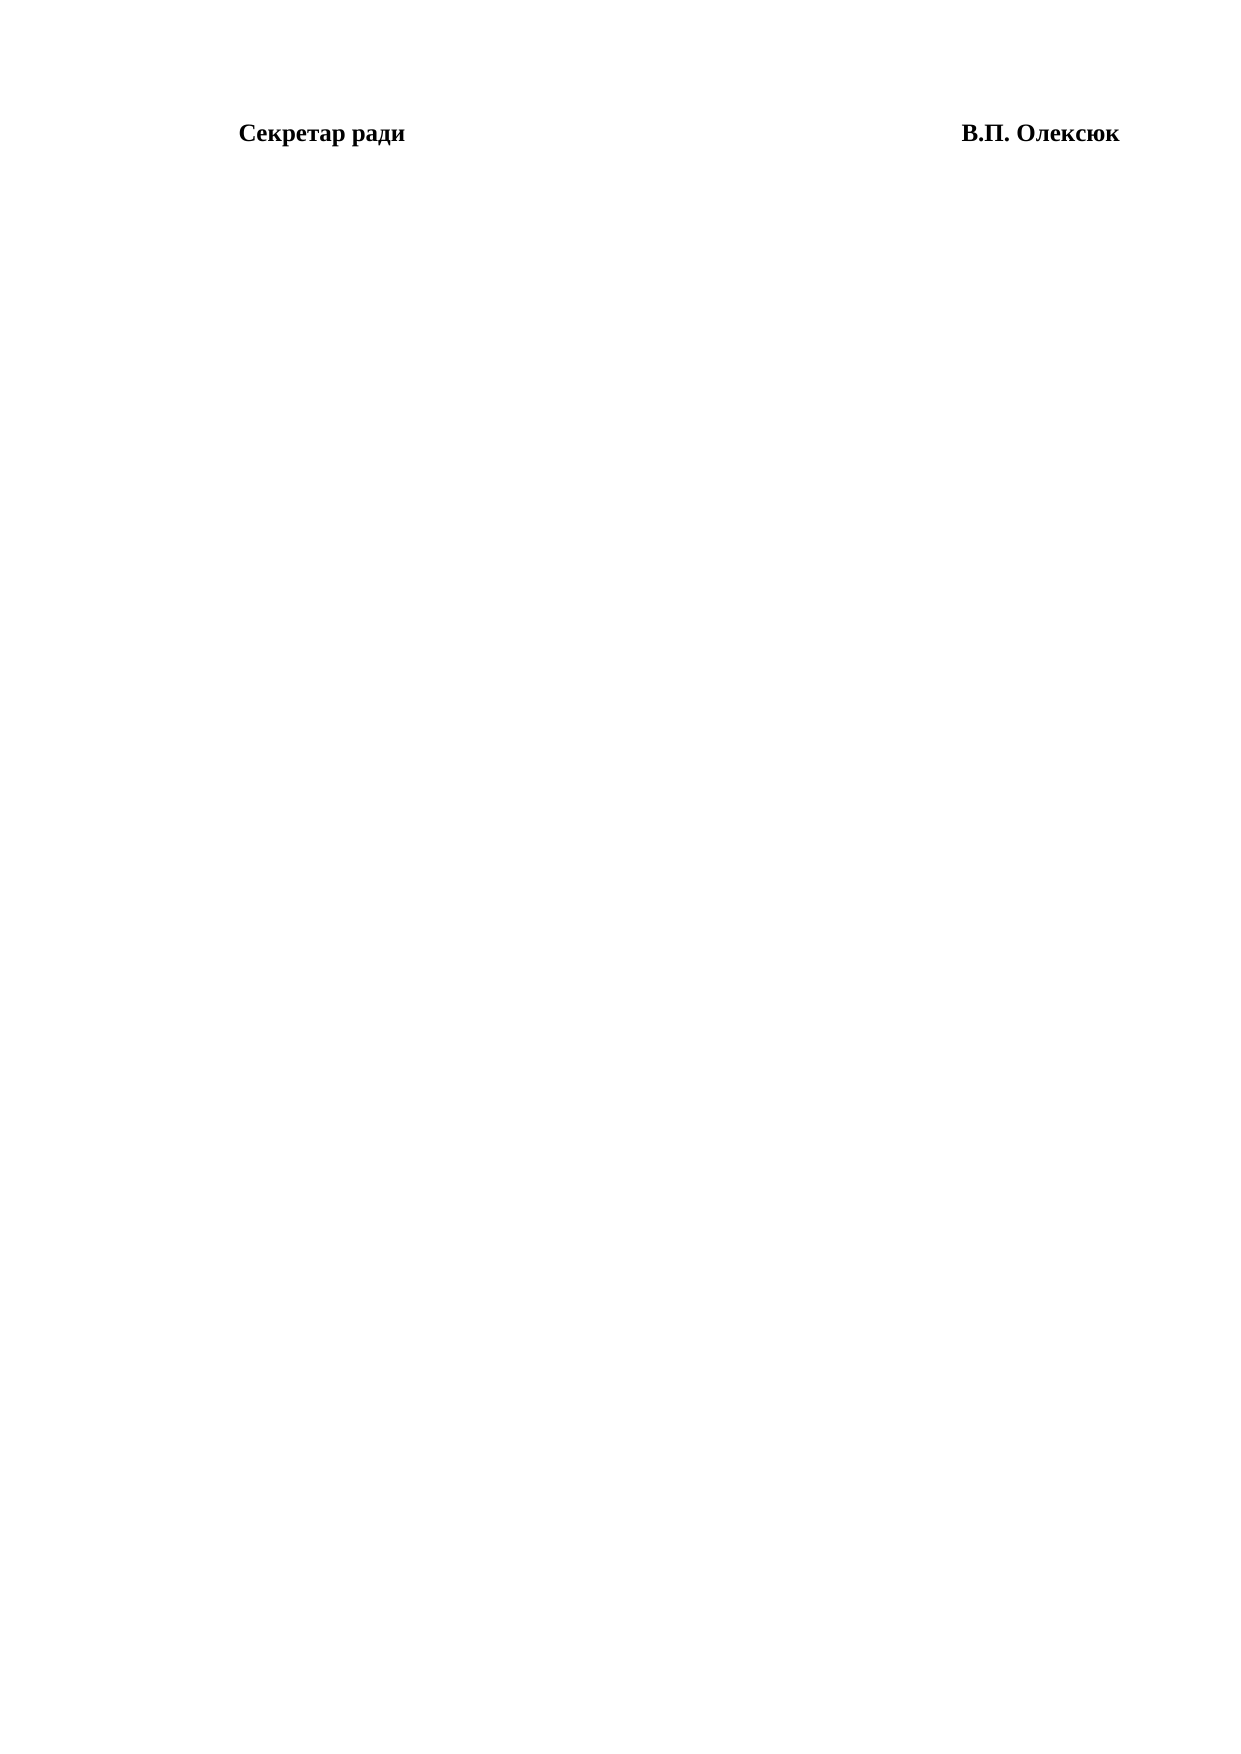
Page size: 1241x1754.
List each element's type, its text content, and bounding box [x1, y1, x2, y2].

text Секретар ради В.П. Олексюк [177, 118, 1181, 147]
